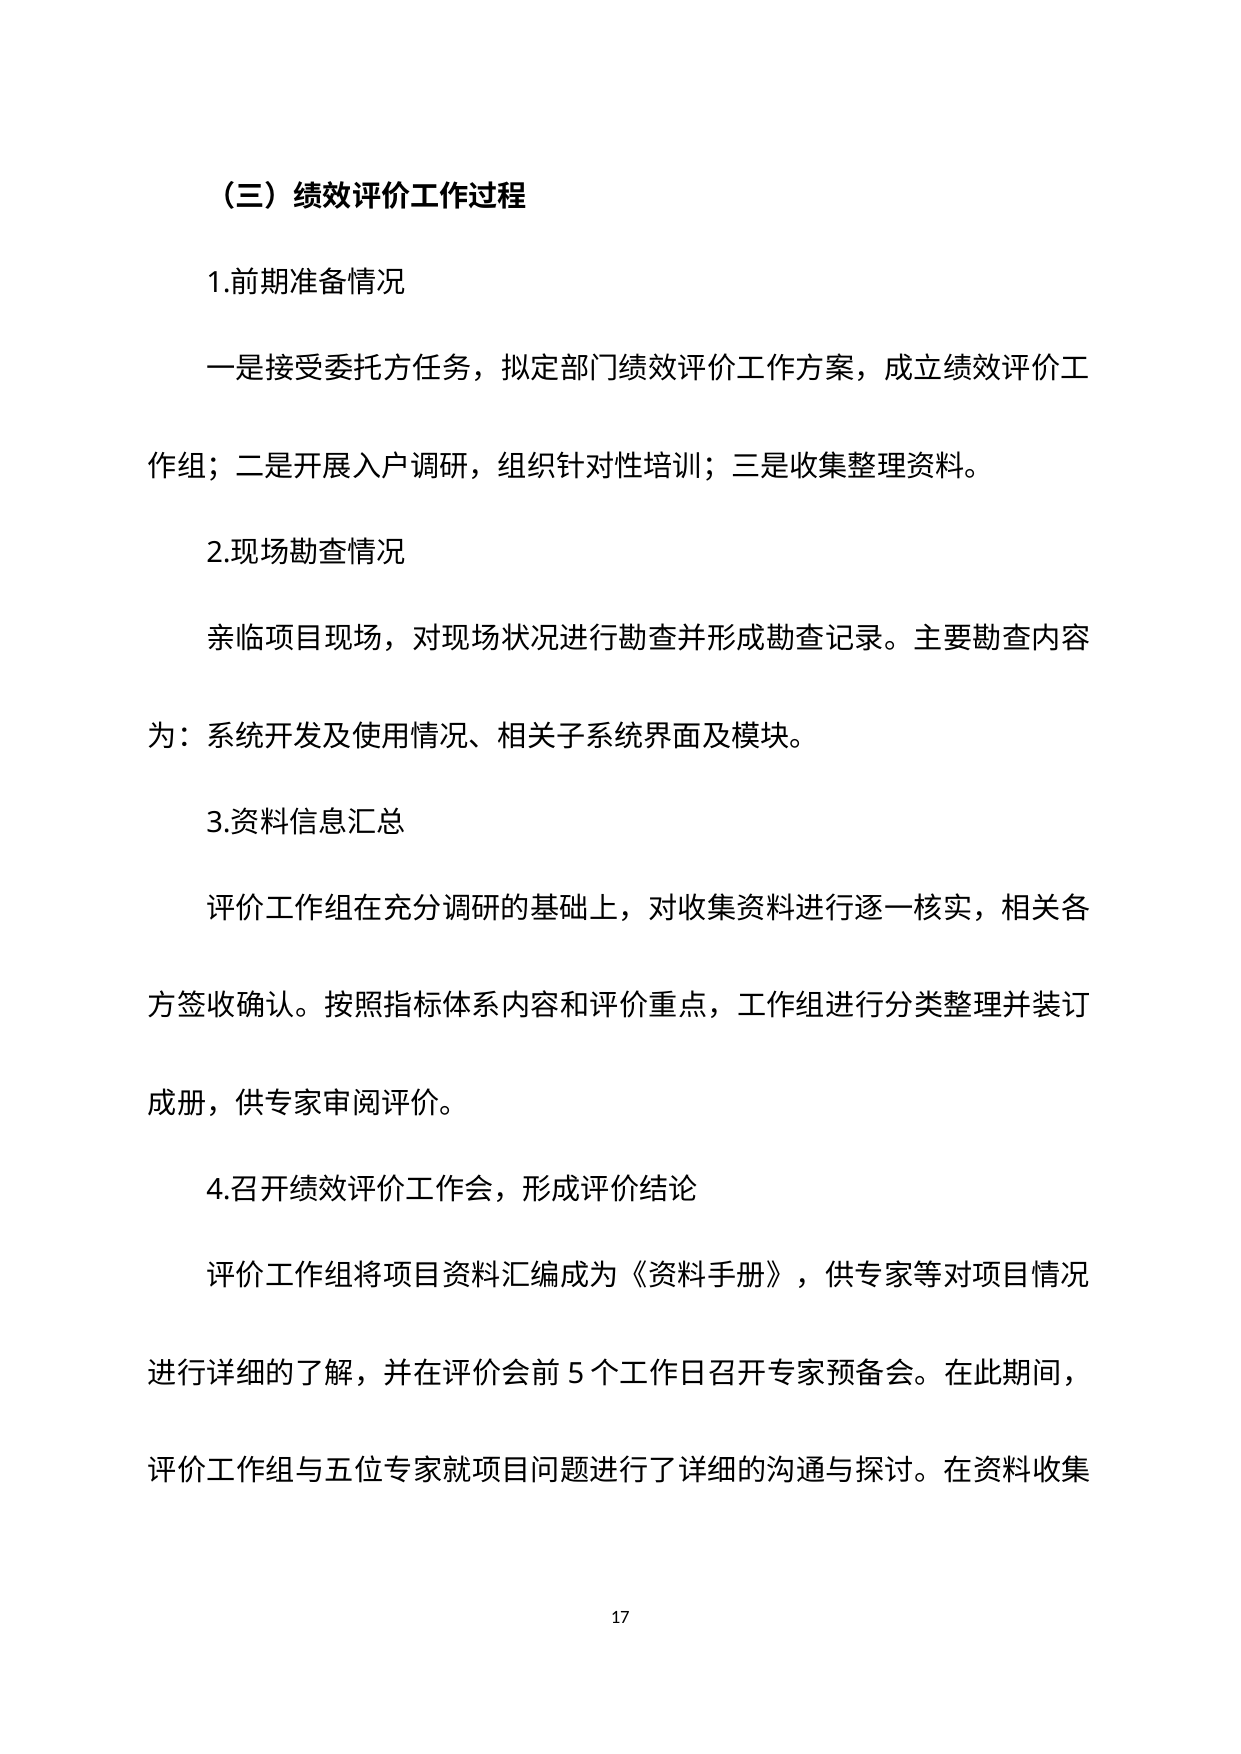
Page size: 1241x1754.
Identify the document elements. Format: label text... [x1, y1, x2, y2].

text 1.前期准备情况 [148, 247, 1092, 312]
subtitle （三）绩效评价工作过程 [148, 161, 1092, 226]
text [148, 1240, 1092, 1500]
text 4.召开绩效评价工作会，形成评价结论 [148, 1154, 1092, 1219]
text 一是接受委托方任务，拟定部门绩效评价工作方案，成立绩效评价工作组；二是开展入户调研，组织针对性培训；三是收集整理资料。 [148, 333, 1092, 496]
text 2.现场勘查情况 [148, 517, 1092, 582]
text 3.资料信息汇总 [148, 787, 1092, 852]
text 评价工作组在充分调研的基础上，对收集资料进行逐一核实，相关各方签收确认。按照指标体系内容和评价重点，工作组进行分类整理并装订成册，供专家审阅评价。 [148, 873, 1092, 1133]
text 亲临项目现场，对现场状况进行勘查并形成勘查记录。主要勘查内容为：系统开发及使用情况、相关子系统界面及模块。 [148, 603, 1092, 766]
